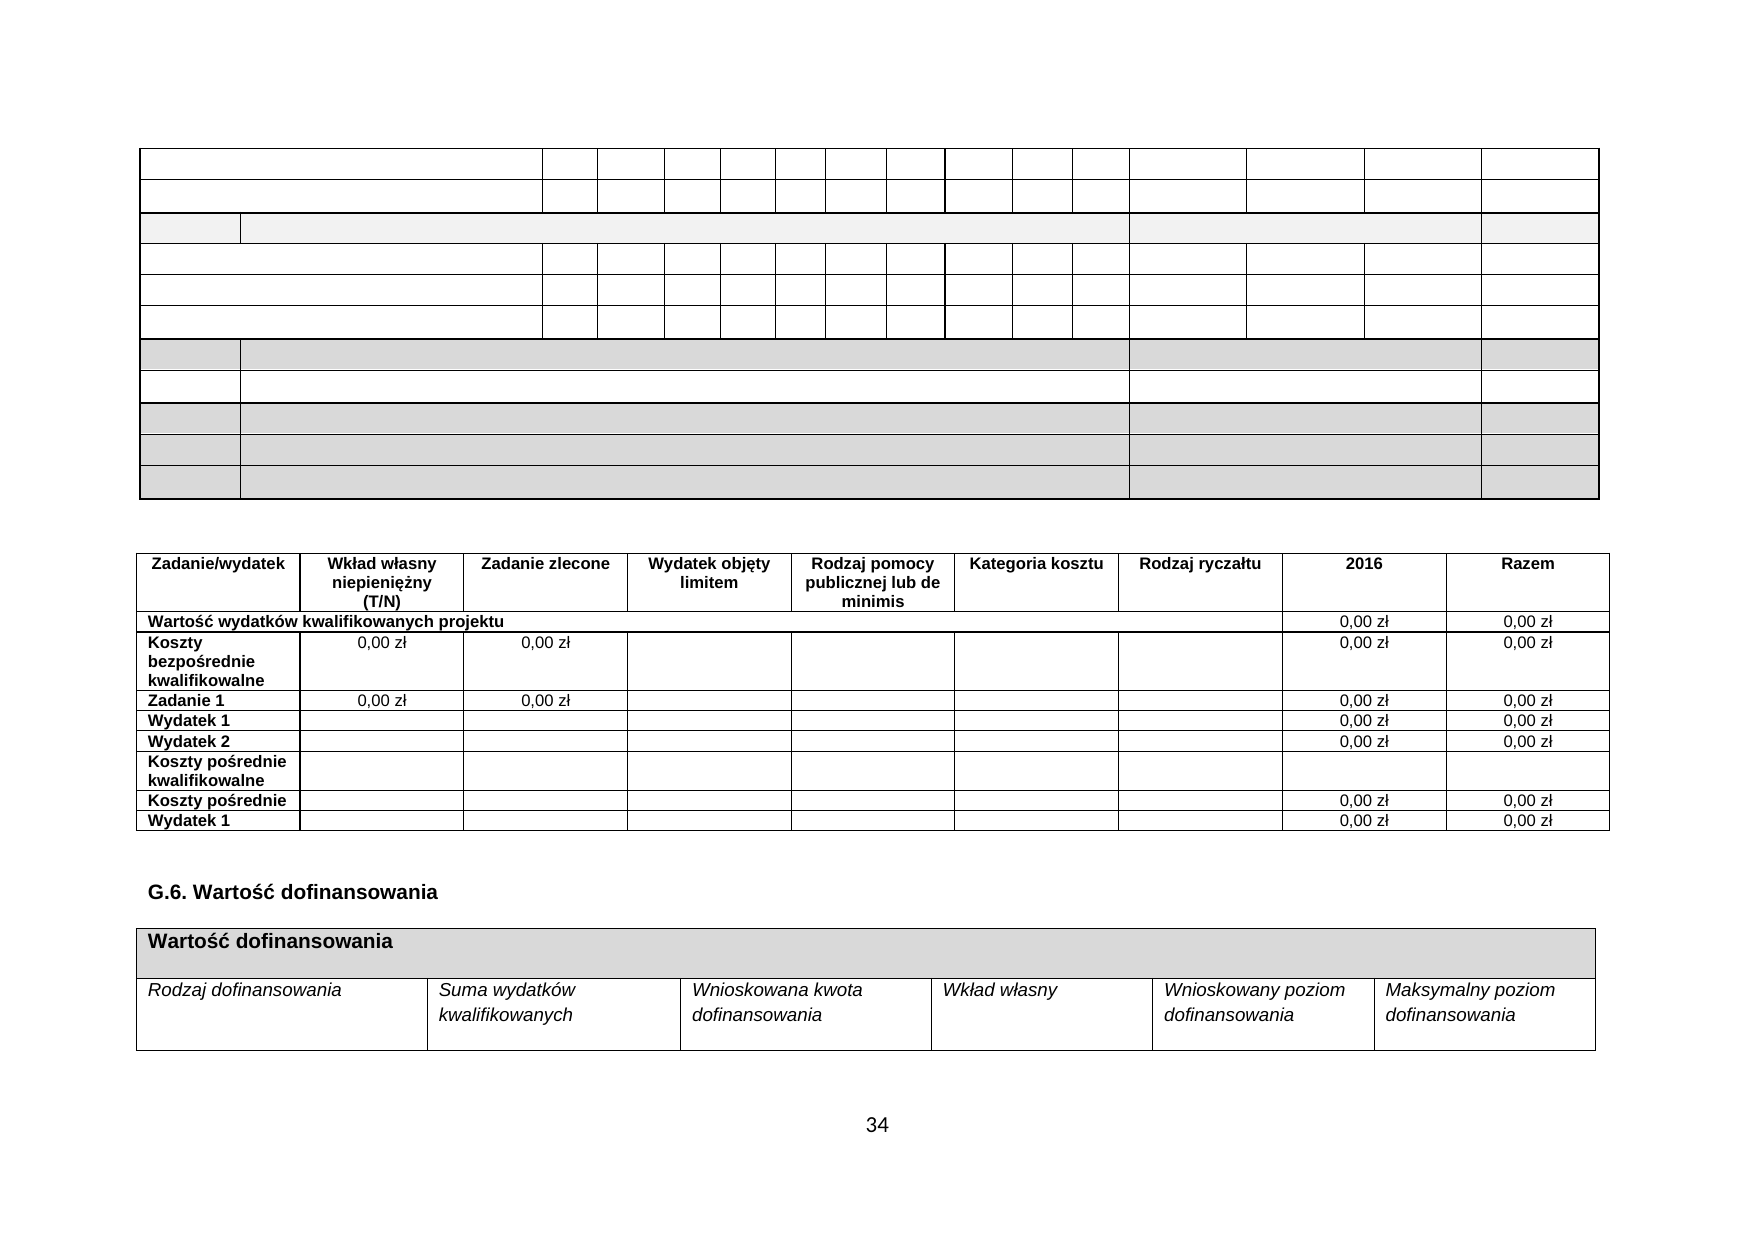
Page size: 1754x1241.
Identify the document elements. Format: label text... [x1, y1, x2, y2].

table_cell Zadanie 1 [137, 691, 299, 710]
table_cell [665, 306, 720, 338]
table_cell [1013, 275, 1072, 305]
table_cell [1482, 149, 1598, 179]
table_cell 0,00 zł [1283, 711, 1446, 730]
table_cell [776, 180, 825, 212]
table_cell [1119, 791, 1282, 810]
table_cell 0,00 zł [1447, 691, 1609, 710]
table_cell [1365, 306, 1481, 338]
table_cell Wydatek 2 [137, 731, 299, 751]
table_cell Rodzaj dofinansowania [137, 979, 427, 1050]
table_cell [1482, 306, 1598, 338]
table_cell [1130, 306, 1246, 338]
table_cell 0,00 zł [1283, 731, 1446, 751]
table_cell [946, 306, 1012, 338]
table_cell Koszty pośrednie [137, 791, 299, 810]
table_cell [543, 275, 597, 305]
table_cell [1130, 149, 1246, 179]
table_cell [1365, 149, 1481, 179]
table_cell [141, 340, 240, 369]
table_cell Koszty pośrednie kwalifikowalne [137, 752, 299, 790]
table_cell [1130, 466, 1481, 498]
table_cell [946, 180, 1012, 212]
table_cell [1073, 180, 1129, 212]
table_cell 0,00 zł [1283, 612, 1446, 631]
table_cell [141, 214, 240, 243]
table_cell [1013, 180, 1072, 212]
table_cell [826, 180, 886, 212]
table_cell [721, 306, 775, 338]
table_cell [776, 306, 825, 338]
table_cell [543, 306, 597, 338]
table_cell [826, 275, 886, 305]
table_cell [1130, 244, 1246, 274]
table_header Zadanie zlecone [464, 554, 627, 611]
table_cell [946, 244, 1012, 274]
table_cell [1119, 691, 1282, 710]
table_cell [1073, 306, 1129, 338]
table_cell [141, 466, 240, 498]
table_cell Wnioskowany poziom dofinansowania [1153, 979, 1374, 1050]
table_cell [792, 752, 954, 790]
table_header Wartość dofinansowania [137, 929, 1595, 978]
table_cell [887, 244, 944, 274]
table_cell [1283, 752, 1446, 790]
table_cell [301, 752, 463, 790]
table_cell [792, 691, 954, 710]
table_cell [887, 180, 944, 212]
table_cell [665, 180, 720, 212]
table_cell 0,00 zł [464, 633, 627, 690]
table_cell [1447, 752, 1609, 790]
table_cell [1247, 275, 1364, 305]
table_cell 0,00 zł [1447, 633, 1609, 690]
table_cell [241, 371, 1129, 402]
table_cell [141, 180, 542, 212]
table_cell [464, 752, 627, 790]
table_cell 0,00 zł [1447, 731, 1609, 751]
table_cell [1073, 275, 1129, 305]
table_cell [826, 244, 886, 274]
table_cell [141, 275, 542, 305]
table_cell [1365, 180, 1481, 212]
table_cell [543, 244, 597, 274]
table_cell [241, 340, 1129, 369]
table_cell [598, 275, 664, 305]
table_cell [776, 244, 825, 274]
table_cell [141, 244, 542, 274]
table_cell 0,00 zł [301, 691, 463, 710]
table_cell [301, 731, 463, 751]
table_cell [1365, 275, 1481, 305]
table_cell [665, 244, 720, 274]
table_cell [464, 731, 627, 751]
table_cell [598, 180, 664, 212]
table_cell 0,00 zł [1447, 612, 1609, 631]
table_cell [1482, 466, 1598, 498]
table_cell [792, 791, 954, 810]
table_cell Wydatek 1 [137, 711, 299, 730]
table_cell [955, 791, 1118, 810]
table_cell Suma wydatków kwalifikowanych [428, 979, 680, 1050]
table_cell [665, 149, 720, 179]
table_cell [1482, 340, 1598, 369]
table_cell [464, 811, 627, 830]
table_cell [1482, 404, 1598, 433]
table_cell [1130, 180, 1246, 212]
table_cell [1130, 404, 1481, 433]
table_header 2016 [1283, 554, 1446, 611]
table_cell [792, 811, 954, 830]
table_cell [955, 691, 1118, 710]
table_header Rodzaj ryczałtu [1119, 554, 1282, 611]
table_header Wydatek objęty limitem [628, 554, 791, 611]
table_header Zadanie/wydatek [137, 554, 299, 611]
table_cell [1013, 306, 1072, 338]
table_cell [826, 306, 886, 338]
table_cell [628, 691, 791, 710]
table_header Wkład własny niepieniężny (T/N) [301, 554, 463, 611]
table_cell [141, 435, 240, 465]
table_cell [1482, 214, 1598, 243]
table_cell [598, 244, 664, 274]
table_header Razem [1447, 554, 1609, 611]
table_cell 0,00 zł [1283, 691, 1446, 710]
table_cell Wydatek 1 [137, 811, 299, 830]
table_cell [955, 711, 1118, 730]
table_cell [792, 711, 954, 730]
table_cell [955, 752, 1118, 790]
table_cell 0,00 zł [464, 691, 627, 710]
table_cell [1013, 244, 1072, 274]
table_cell [792, 633, 954, 690]
table_cell [241, 435, 1129, 465]
text G.6. Wartość dofinansowania [148, 880, 1606, 904]
table_cell 0,00 zł [301, 633, 463, 690]
table_cell [1073, 149, 1129, 179]
table_cell Maksymalny poziom dofinansowania [1375, 979, 1595, 1050]
table_cell Wnioskowana kwota dofinansowania [681, 979, 931, 1050]
table_cell [598, 306, 664, 338]
table_cell [628, 791, 791, 810]
table_cell [1482, 371, 1598, 402]
table_cell [543, 180, 597, 212]
table_cell Wkład własny [932, 979, 1152, 1050]
table_cell [141, 404, 240, 433]
table_cell [721, 180, 775, 212]
table_cell [1119, 811, 1282, 830]
table_cell [1482, 275, 1598, 305]
table_cell [1247, 244, 1364, 274]
table_cell [1130, 371, 1481, 402]
table_cell [464, 791, 627, 810]
table_cell [1247, 180, 1364, 212]
table_cell [776, 275, 825, 305]
table_cell [543, 149, 597, 179]
table_cell [1247, 306, 1364, 338]
table_cell [955, 731, 1118, 751]
table_cell [721, 275, 775, 305]
table_cell 0,00 zł [1283, 633, 1446, 690]
table_cell [1119, 731, 1282, 751]
table_cell [628, 752, 791, 790]
table_cell [887, 149, 944, 179]
table_cell Koszty bezpośrednie kwalifikowalne [137, 633, 299, 690]
table_cell [1073, 244, 1129, 274]
table_cell [1119, 711, 1282, 730]
table_cell [1365, 244, 1481, 274]
table_cell 0,00 zł [1447, 811, 1609, 830]
table_cell [721, 149, 775, 179]
table_cell [241, 404, 1129, 433]
table_cell [1119, 633, 1282, 690]
table_cell [1119, 752, 1282, 790]
table_cell [887, 275, 944, 305]
table_cell [955, 633, 1118, 690]
table_cell [1482, 180, 1598, 212]
table_cell [792, 731, 954, 751]
table_cell [628, 711, 791, 730]
table_cell [1482, 244, 1598, 274]
table_cell [1247, 149, 1364, 179]
table_cell [301, 711, 463, 730]
table_cell [301, 791, 463, 810]
table_cell [721, 244, 775, 274]
table_cell [1130, 214, 1481, 243]
table_cell [141, 306, 542, 338]
table_cell Wartość wydatków kwalifikowanych projektu [137, 612, 1282, 631]
table_cell [141, 149, 542, 179]
table_cell [301, 811, 463, 830]
table_cell [1482, 435, 1598, 465]
table_cell [826, 149, 886, 179]
table_cell [464, 711, 627, 730]
table_cell [1130, 435, 1481, 465]
table_cell [955, 811, 1118, 830]
table_cell [628, 811, 791, 830]
table_cell [628, 633, 791, 690]
table_cell 0,00 zł [1447, 791, 1609, 810]
table_cell [1013, 149, 1072, 179]
table_cell [628, 731, 791, 751]
table_cell 0,00 zł [1283, 791, 1446, 810]
table_cell [241, 214, 1129, 243]
table_cell [1130, 340, 1481, 369]
table_cell [1130, 275, 1246, 305]
table_header Rodzaj pomocy publicznej lub de minimis [792, 554, 954, 611]
table_cell [665, 275, 720, 305]
table_cell [776, 149, 825, 179]
table_cell 0,00 zł [1447, 711, 1609, 730]
table_cell [241, 466, 1129, 498]
table_header Kategoria kosztu [955, 554, 1118, 611]
table_cell [141, 371, 240, 402]
table_cell [598, 149, 664, 179]
table_cell [946, 275, 1012, 305]
table_cell 0,00 zł [1283, 811, 1446, 830]
table_cell [887, 306, 944, 338]
table_cell [946, 149, 1012, 179]
